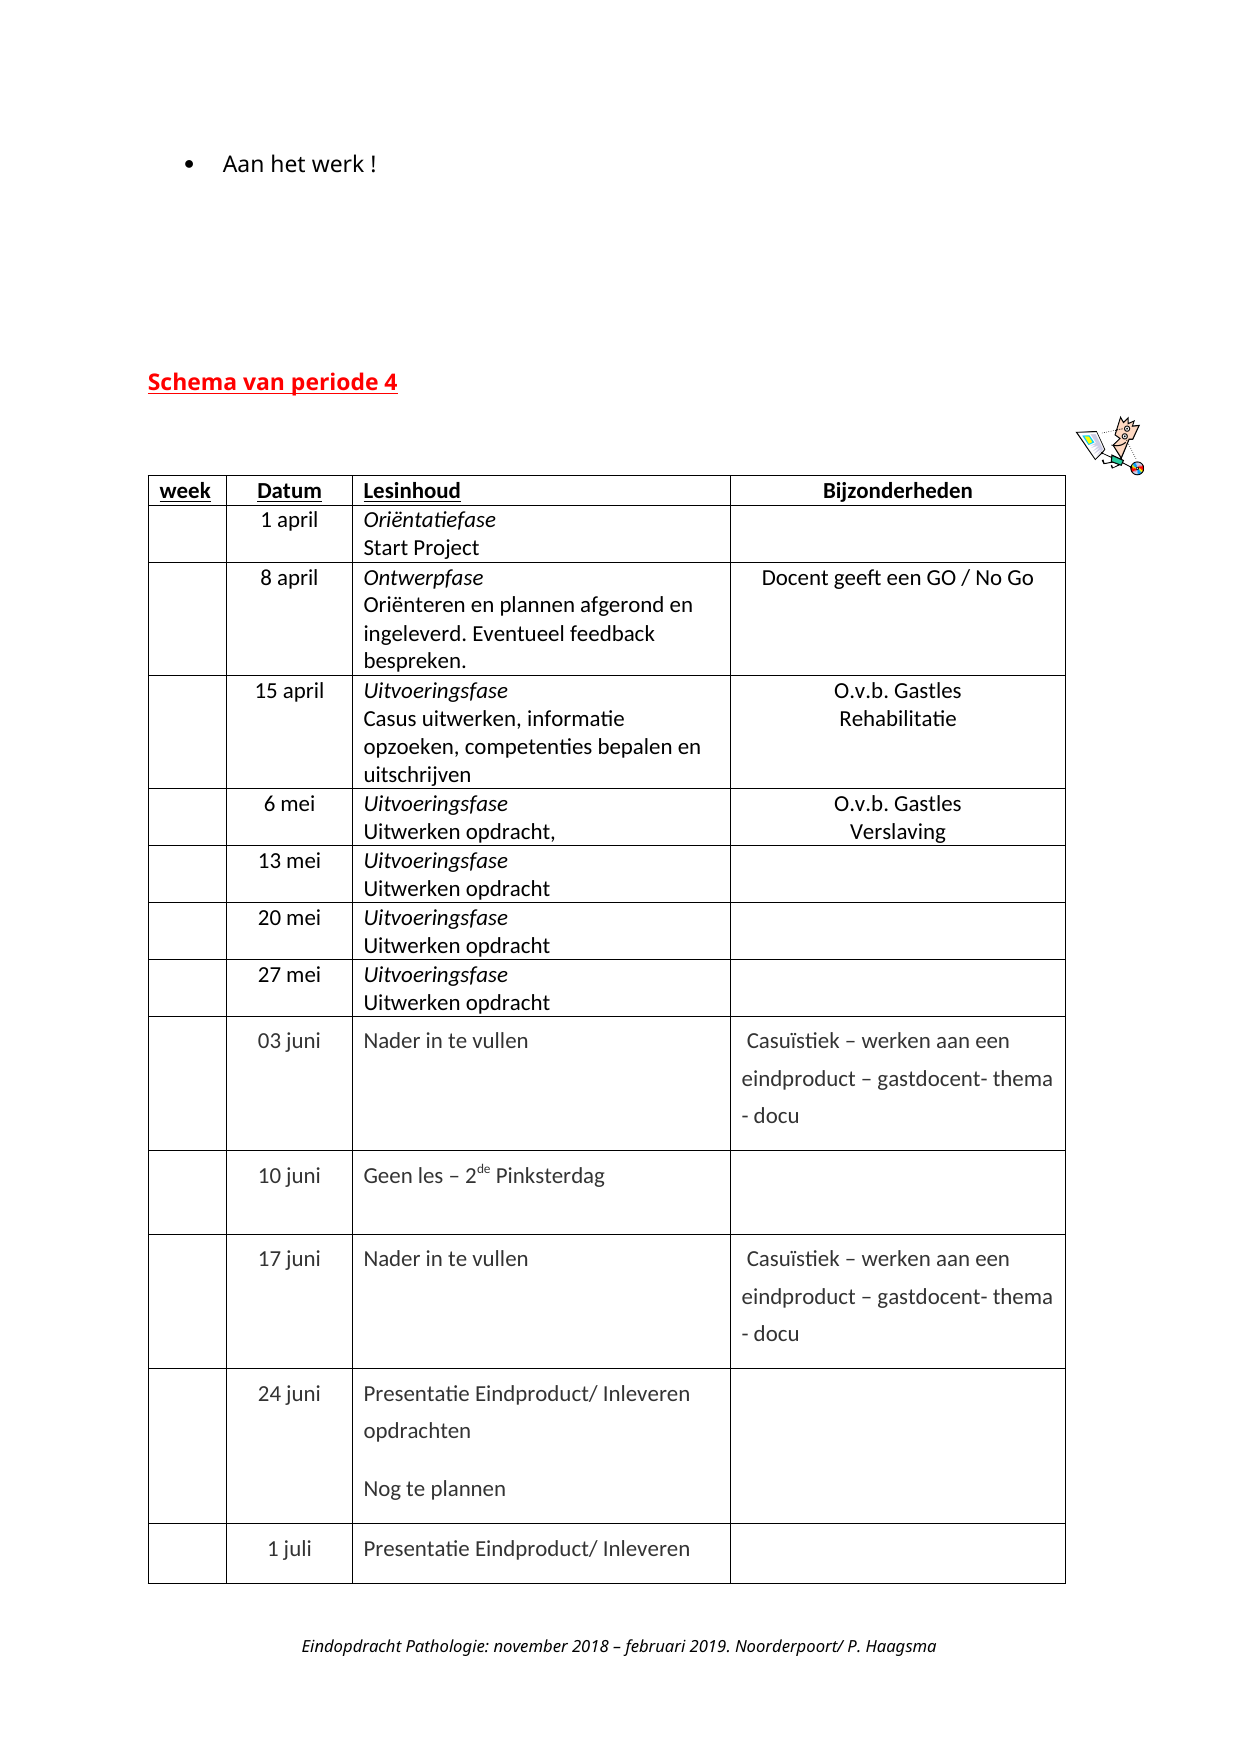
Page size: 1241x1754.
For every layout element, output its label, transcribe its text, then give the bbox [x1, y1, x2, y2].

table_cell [353, 1524, 730, 1582]
table_cell 15 april [227, 676, 352, 788]
table_cell 1 juli [227, 1524, 352, 1582]
table_cell [149, 1151, 226, 1234]
table_cell [149, 1369, 226, 1523]
table_cell O.v.b. Gastles Rehabilitatie [731, 676, 1065, 788]
table_cell [731, 506, 1065, 562]
table_cell [149, 903, 226, 959]
table_cell Uitvoeringsfase Uitwerken opdracht [353, 846, 730, 902]
table_cell Nader in te vullen [353, 1235, 730, 1368]
table_cell Oriëntatiefase Start Project [353, 506, 730, 562]
table_header Lesinhoud [353, 476, 730, 504]
table_cell 24 juni [227, 1369, 352, 1523]
table_header Datum [227, 476, 352, 504]
table_cell [149, 1235, 226, 1368]
list Aan het werk ! [185, 148, 1093, 179]
text Schema van periode 4 [148, 366, 1093, 398]
table_cell [149, 676, 226, 788]
table_cell Nader in te vullen [353, 1017, 730, 1150]
table_cell [731, 846, 1065, 902]
table_cell [149, 563, 226, 675]
table_cell [149, 846, 226, 902]
table_cell Uitvoeringsfase Uitwerken opdracht, [353, 789, 730, 845]
table_cell O.v.b. Gastles Verslaving [731, 789, 1065, 845]
table_cell Uitvoeringsfase Casus uitwerken, informatie opzoeken, competenties bepalen en uitschrijven [353, 676, 730, 788]
table_cell [149, 506, 226, 562]
table_cell Casuïstiek – werken aan een eindproduct – gastdocent- thema - docu [731, 1235, 1065, 1368]
table_cell [149, 1017, 226, 1150]
table_cell 13 mei [227, 846, 352, 902]
table_header Bijzonderheden [731, 476, 1065, 504]
table_cell [731, 960, 1065, 1016]
table_cell 17 juni [227, 1235, 352, 1368]
table_cell [731, 1524, 1065, 1582]
table_cell [731, 1151, 1065, 1234]
table_cell 6 mei [227, 789, 352, 845]
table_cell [353, 1369, 730, 1523]
table_cell [149, 1524, 226, 1582]
table_cell 8 april [227, 563, 352, 675]
table_cell Uitvoeringsfase Uitwerken opdracht [353, 903, 730, 959]
table_cell Geen les – 2de Pinksterdag [353, 1151, 730, 1234]
table_cell Ontwerpfase Oriënteren en plannen afgerond en ingeleverd. Eventueel feedback bespreken. [353, 563, 730, 675]
table_cell Uitvoeringsfase Uitwerken opdracht [353, 960, 730, 1016]
table_cell [149, 789, 226, 845]
table_cell [731, 903, 1065, 959]
table_header week [149, 476, 226, 504]
table_cell [149, 960, 226, 1016]
table_cell Casuïstiek – werken aan een eindproduct – gastdocent- thema - docu [731, 1017, 1065, 1150]
table_cell 03 juni [227, 1017, 352, 1150]
table_cell 10 juni [227, 1151, 352, 1234]
table_cell Docent geeft een GO / No Go [731, 563, 1065, 675]
table_cell 27 mei [227, 960, 352, 1016]
table_cell [731, 1369, 1065, 1523]
table_cell 20 mei [227, 903, 352, 959]
table_cell 1 april [227, 506, 352, 562]
